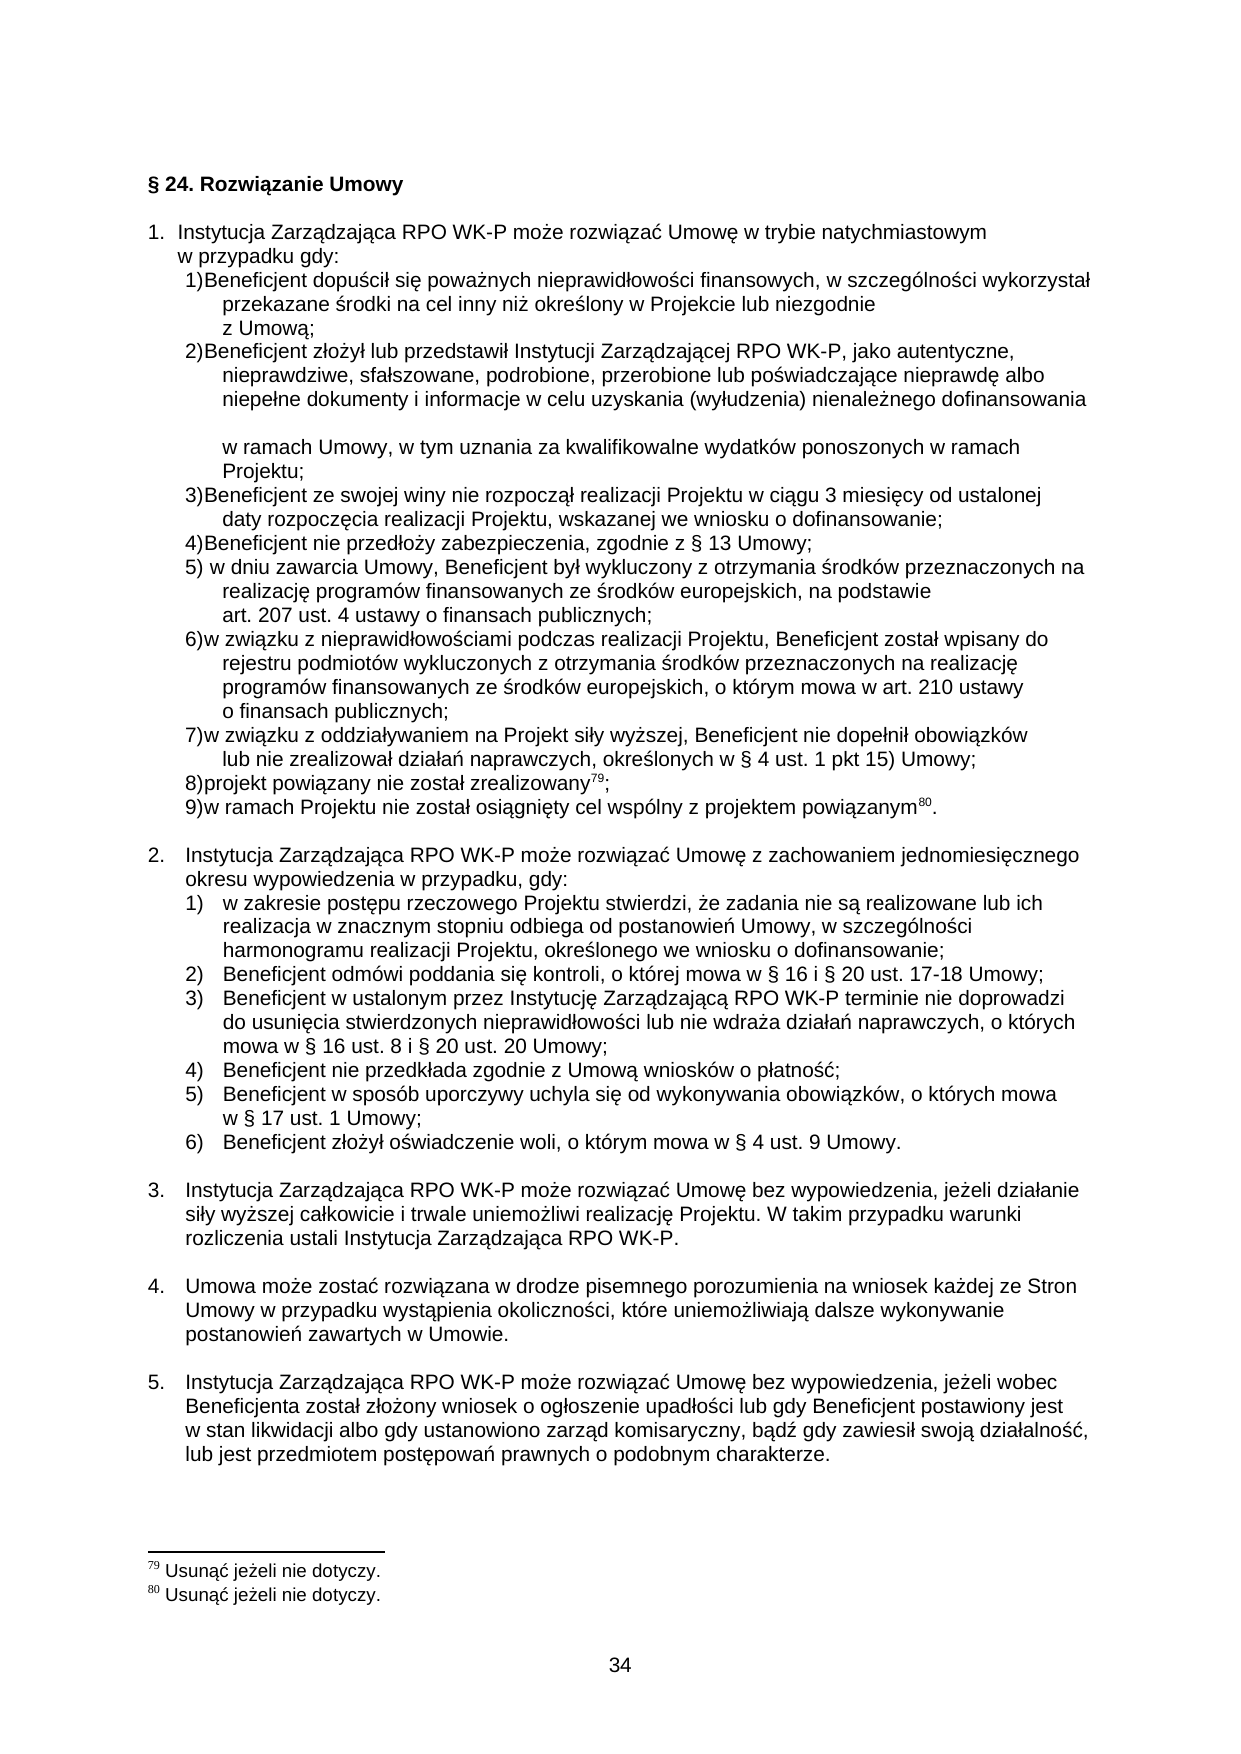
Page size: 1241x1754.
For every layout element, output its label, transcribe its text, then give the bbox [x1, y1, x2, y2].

list w zakresie postępu rzeczowego Projektu stwierdzi, że zadania nie są realizowane lub ich realizacja w znacznym stopniu odbiega od postanowień Umowy, w szczególności harmonogramu realizacji Projektu, określonego we wniosku o dofinansowanie; [185, 890, 1092, 962]
list w dniu zawarcia Umowy, Beneficjent był wykluczony z otrzymania środków przeznaczonych na realizację programów finansowanych ze środków europejskich, na podstawie art. 207 ust. 4 ustawy o finansach publicznych; [185, 555, 1092, 627]
list Beneficjent ze swojej winy nie rozpoczął realizacji Projektu w ciągu 3 miesięcy od ustalonej daty rozpoczęcia realizacji Projektu, wskazanej we wniosku o dofinansowanie; [185, 483, 1092, 531]
list Beneficjent złożył lub przedstawił Instytucji Zarządzającej RPO WK-P, jako autentyczne, nieprawdziwe, sfałszowane, podrobione, przerobione lub poświadczające nieprawdę albo niepełne dokumenty i informacje w celu uzyskania (wyłudzenia) nienależnego dofinansowania w ramach Umowy, w tym uznania za kwalifikowalne wydatków ponoszonych w ramach Projektu; [185, 339, 1092, 483]
list Instytucja Zarządzająca RPO WK-P może rozwiązać Umowę bez wypowiedzenia, jeżeli działanie siły wyższej całkowicie i trwale uniemożliwi realizację Projektu. W takim przypadku warunki rozliczenia ustali Instytucja Zarządzająca RPO WK-P. [148, 1178, 1092, 1250]
list w ramach Projektu nie został osiągnięty cel wspólny z projektem powiązanym. [185, 794, 1092, 818]
list Beneficjent w ustalonym przez Instytucję Zarządzającą RPO WK-P terminie nie doprowadzi do usunięcia stwierdzonych nieprawidłowości lub nie wdraża działań naprawczych, o których mowa w § 16 ust. 8 i § 20 ust. 20 Umowy; [185, 986, 1092, 1058]
list Beneficjent w sposób uporczywy uchyla się od wykonywania obowiązków, o których mowa w § 17 ust. 1 Umowy; [185, 1082, 1092, 1130]
list Beneficjent dopuścił się poważnych nieprawidłowości finansowych, w szczególności wykorzystał przekazane środki na cel inny niż określony w Projekcie lub niezgodnie z Umową; [185, 267, 1092, 339]
list Instytucja Zarządzająca RPO WK-P może rozwiązać Umowę w trybie natychmiastowym w przypadku gdy: [148, 219, 1092, 267]
list Beneficjent nie przedłoży zabezpieczenia, zgodnie z § 13 Umowy; [185, 531, 1092, 555]
list Instytucja Zarządzająca RPO WK-P może rozwiązać Umowę bez wypowiedzenia, jeżeli wobec Beneficjenta został złożony wniosek o ogłoszenie upadłości lub gdy Beneficjent postawiony jest w stan likwidacji albo gdy ustanowiono zarząd komisaryczny, bądź gdy zawiesił swoją działalność, lub jest przedmiotem postępowań prawnych o podobnym charakterze. [148, 1369, 1092, 1465]
list Beneficjent odmówi poddania się kontroli, o której mowa w § 16 i § 20 ust. 17-18 Umowy; [185, 962, 1092, 986]
subtitle § 24. Rozwiązanie Umowy [148, 172, 1092, 196]
list Beneficjent złożył oświadczenie woli, o którym mowa w § 4 ust. 9 Umowy. [185, 1130, 1092, 1154]
list projekt powiązany nie został zrealizowany; [185, 771, 1092, 794]
list Umowa może zostać rozwiązana w drodze pisemnego porozumienia na wniosek każdej ze Stron Umowy w przypadku wystąpienia okoliczności, które uniemożliwiają dalsze wykonywanie postanowień zawartych w Umowie. [148, 1274, 1092, 1346]
list Beneficjent nie przedkłada zgodnie z Umową wniosków o płatność; [185, 1058, 1092, 1082]
list Instytucja Zarządzająca RPO WK-P może rozwiązać Umowę z zachowaniem jednomiesięcznego okresu wypowiedzenia w przypadku, gdy: [148, 842, 1092, 890]
list w związku z oddziaływaniem na Projekt siły wyższej, Beneficjent nie dopełnił obowiązków lub nie zrealizował działań naprawczych, określonych w § 4 ust. 1 pkt 15) Umowy; [185, 723, 1092, 771]
list w związku z nieprawidłowościami podczas realizacji Projektu, Beneficjent został wpisany do rejestru podmiotów wykluczonych z otrzymania środków przeznaczonych na realizację programów finansowanych ze środków europejskich, o którym mowa w art. 210 ustawy o finansach publicznych; [185, 627, 1092, 723]
